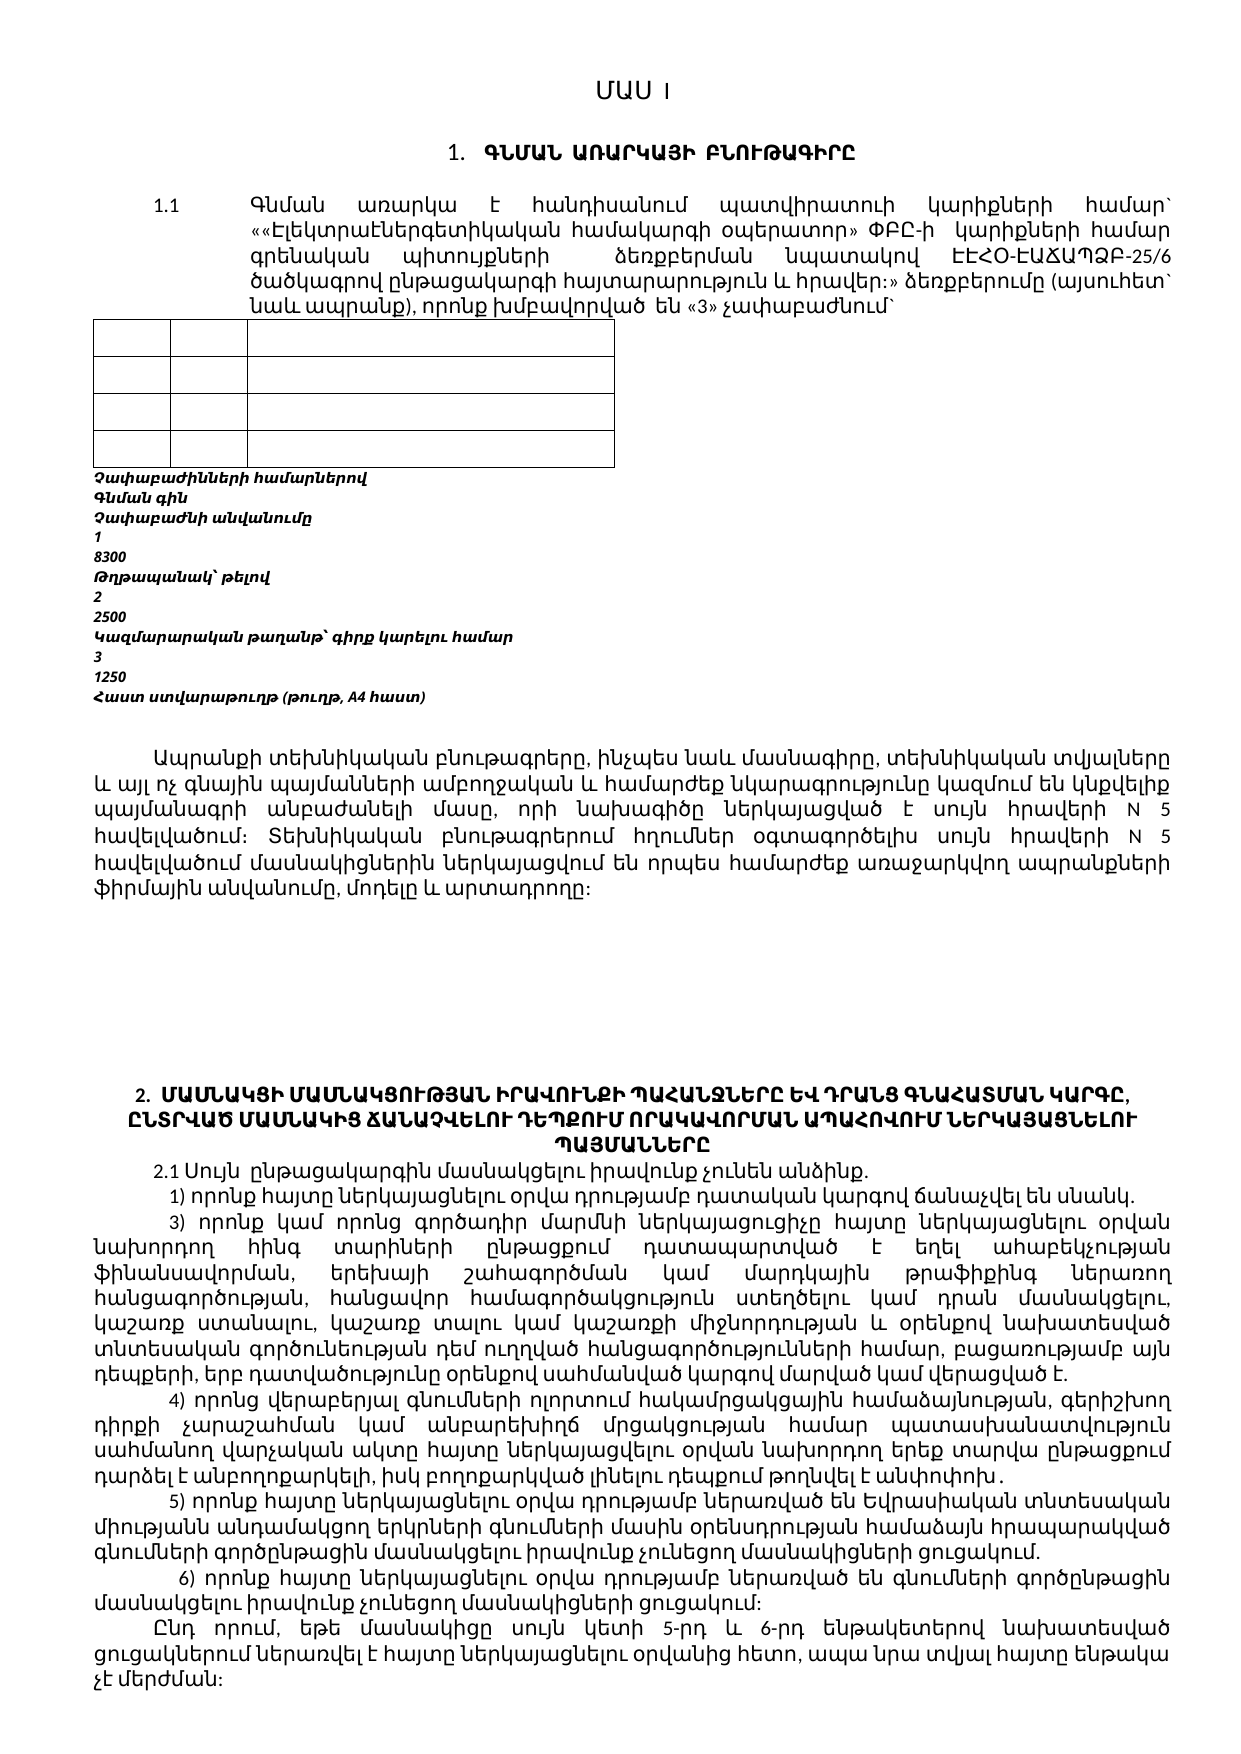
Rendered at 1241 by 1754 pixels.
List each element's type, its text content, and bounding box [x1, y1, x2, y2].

text 4) որոնց վերաբերյալ գնումների ոլորտում հակամրցակցային համաձայնության, գերիշխող դիրքի չարաշահման կամ անբարեխիղճ մրցակցության համար պատասխանատվություն սահմանող վարչական ակտը հայտը ներկայացվելու օրվան նախորդող երեք տարվա ընթացքում դարձել է անբողոքարկելի, իսկ բողոքարկված լինելու դեպքում թողնվել է անփոփոխ․ [94, 1387, 1171, 1488]
list ԳՆՄԱՆ ԱՌԱՐԿԱՅԻ ԲՆՈՒԹԱԳԻՐԸ [131, 136, 1171, 167]
text ՄԱՍ I [94, 75, 1171, 106]
text 3) որոնք կամ որոնց գործադիր մարմնի ներկայացուցիչը հայտը ներկայացնելու օրվան նախորդող հինգ տարիների ընթացքում դատապարտված է եղել ահաբեկչության ֆինանսավորման, երեխայի շահագործման կամ մարդկային թրաֆիքինգ ներառող հանցագործության, հանցավոր համագործակցություն ստեղծելու կամ դրան մասնակցելու, կաշառք ստանալու, կաշառք տալու կամ կաշառքի միջնորդության և օրենքով նախատեսված տնտեսական գործունեության դեմ ուղղված հանցագործությունների համար, բացառությամբ այն դեպքերի, երբ դատվածությունը օրենքով սահմանված կարգով մարված կամ վերացված է. [94, 1209, 1171, 1387]
text Ապրանքի տեխնիկական բնութագրերը, ինչպես նաև մասնագիրը, տեխնիկական տվյալները և այլ ոչ գնային պայմանների ամբողջական և համարժեք նկարագրությունը կազմում են կնքվելիք պայմանագրի անբաժանելի մասը, որի նախագիծը ներկայացված է սույն հրավերի N 5 հավելվածում։ Տեխնիկական բնութագրերում հղումներ օգտագործելիս սույն հրավերի N 5 հավելվածում մասնակիցներին ներկայացվում են որպես համարժեք առաջարկվող ապրանքների ֆիրմային անվանումը, մոդելը և արտադրողը: [94, 745, 1171, 901]
text 5) որոնք հայտը ներկայացնելու օրվա դրությամբ ներառված են Եվրասիական տնտեսական միությանն անդամակցող երկրների գնումների մասին օրենսդրության համաձայն հրապարակված գնումների գործընթացին մասնակցելու իրավունք չունեցող մասնակիցների ցուցակում. [94, 1488, 1171, 1565]
text 2. ՄԱՍՆԱԿՑԻ ՄԱՍՆԱԿՑՈՒԹՅԱՆ ԻՐԱՎՈՒՆՔԻ ՊԱՀԱՆՋՆԵՐԸ ԵՎ ԴՐԱՆՑ ԳՆԱՀԱՏՄԱՆ ԿԱՐԳԸ, ԸՆՏՐՎԱԾ ՄԱՍՆԱԿԻՑ ՃԱՆԱՉՎԵԼՈՒ ԴԵՊՔՈՒՄ ՈՐԱԿԱՎՈՐՄԱՆ ԱՊԱՀՈՎՈՒՄ ՆԵՐԿԱՅԱՑՆԵԼՈՒ ՊԱՅՄԱՆՆԵՐԸ [94, 1082, 1171, 1158]
text 1) որոնք հայտը ներկայացնելու օրվա դրությամբ դատական կարգով ճանաչվել են սնանկ. [94, 1183, 1171, 1209]
text 6) որոնք հայտը ներկայացնելու օրվա դրությամբ ներառված են գնումների գործընթացին մասնակցելու իրավունք չունեցող մասնակիցների ցուցակում: [94, 1565, 1171, 1616]
text Ընդ որում, եթե մասնակիցը սույն կետի 5-րդ և 6-րդ ենթակետերով նախատեսված ցուցակներում ներառվել է հայտը ներկայացնելու օրվանից հետո, ապա նրա տվյալ հայտը ենթակա չէ մերժման: [94, 1616, 1171, 1692]
subtitle Գնման առարկա է հանդիսանում պատվիրատուի կարիքների համար` ««Էլեկտրաէներգետիկական համակարգի օպերատոր» ՓԲԸ-ի կարիքների համար գրենական պիտույքների ձեռքբերման նպատակով ԷԷՀՕ-ԷԱՃԱՊՁԲ-25/6 ծածկագրով ընթացակարգի հայտարարություն և հրավեր:» ձեռքբերումը (այսուհետ` նաև ապրանք), որոնք խմբավորված են «3» չափաբաժնում` [153, 192, 1171, 319]
text 2.1 Սույն ընթացակարգին մասնակցելու իրավունք չունեն անձինք. [94, 1158, 1171, 1183]
